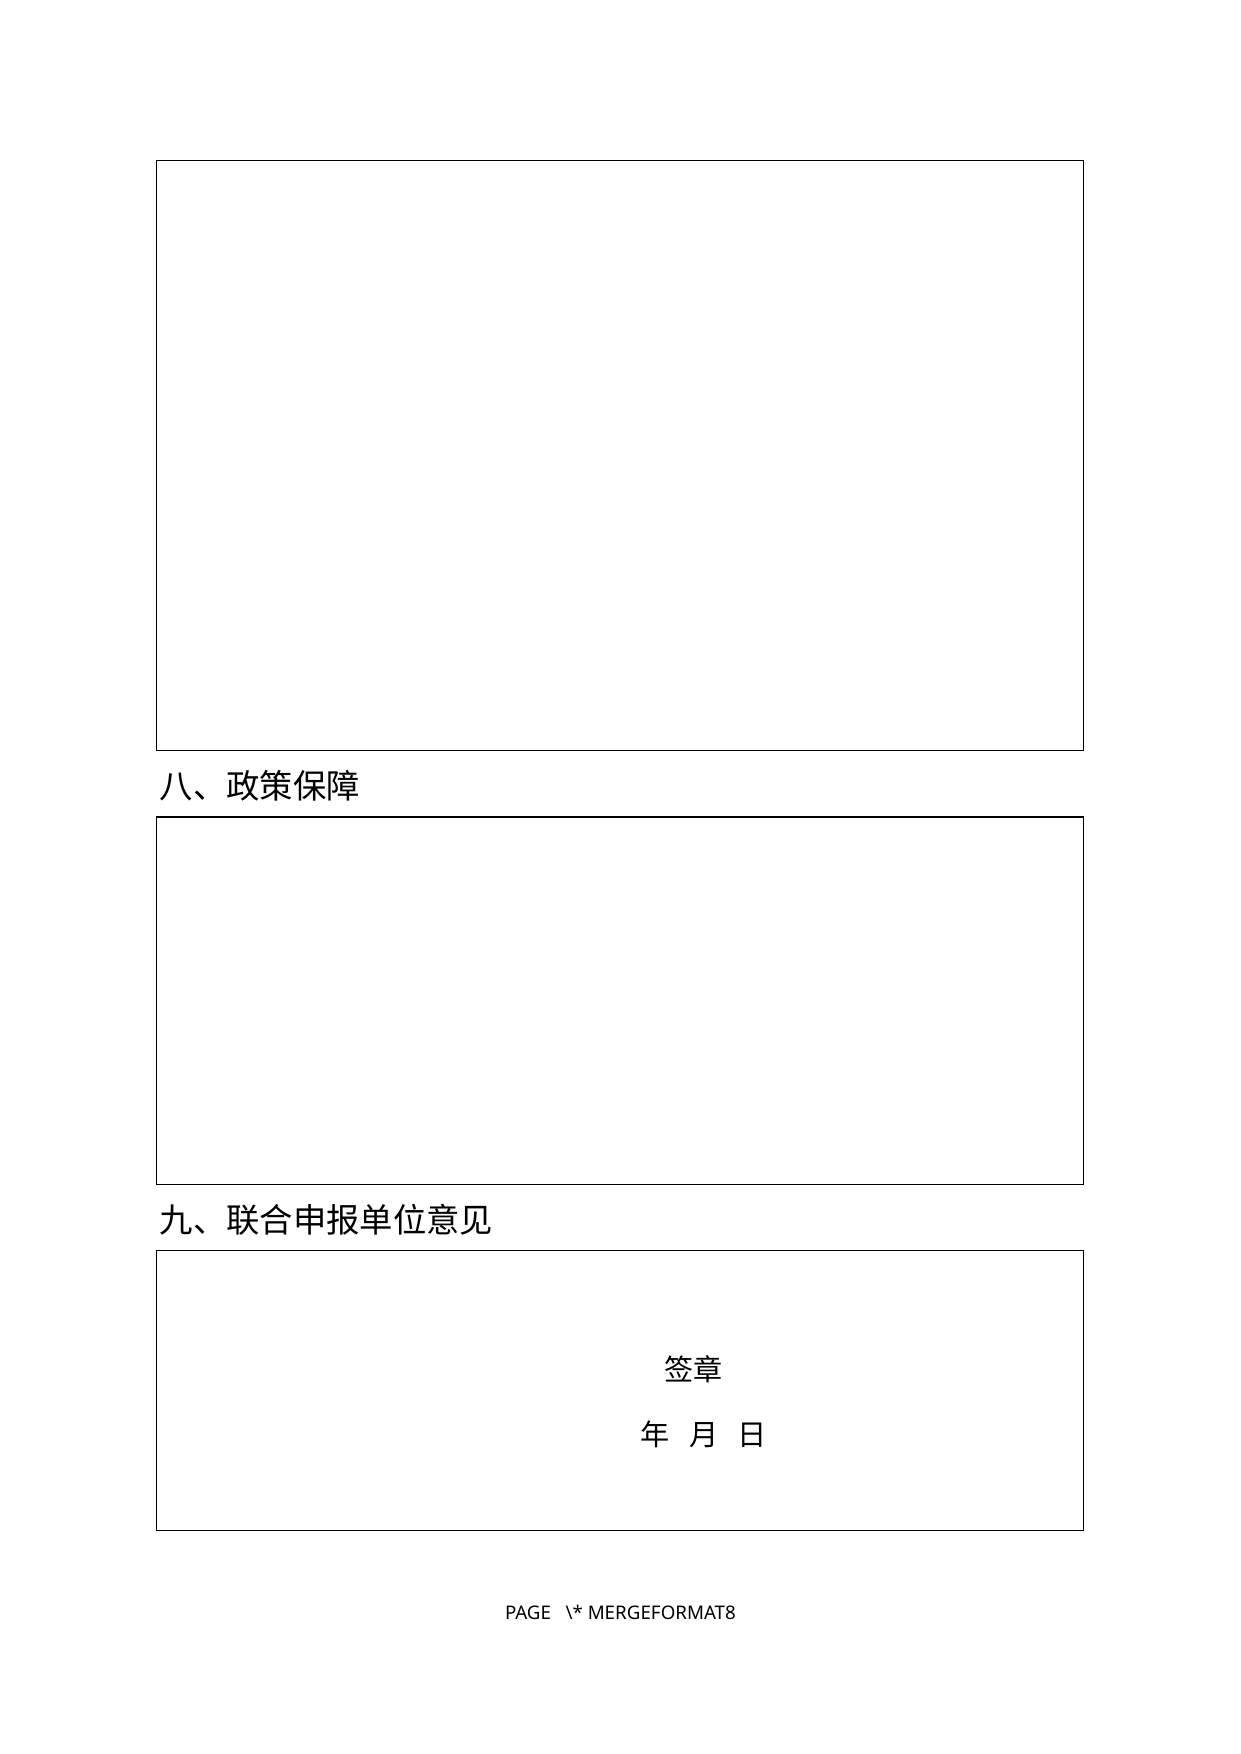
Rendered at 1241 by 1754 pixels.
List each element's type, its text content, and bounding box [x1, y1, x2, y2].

text 八、政策保障 [159, 751, 1081, 816]
table_header 签章 年 月 日 [157, 1251, 1083, 1530]
text 九、联合申报单位意见 [159, 1185, 1081, 1250]
table_header [157, 161, 1083, 750]
table_header [157, 818, 1083, 1184]
